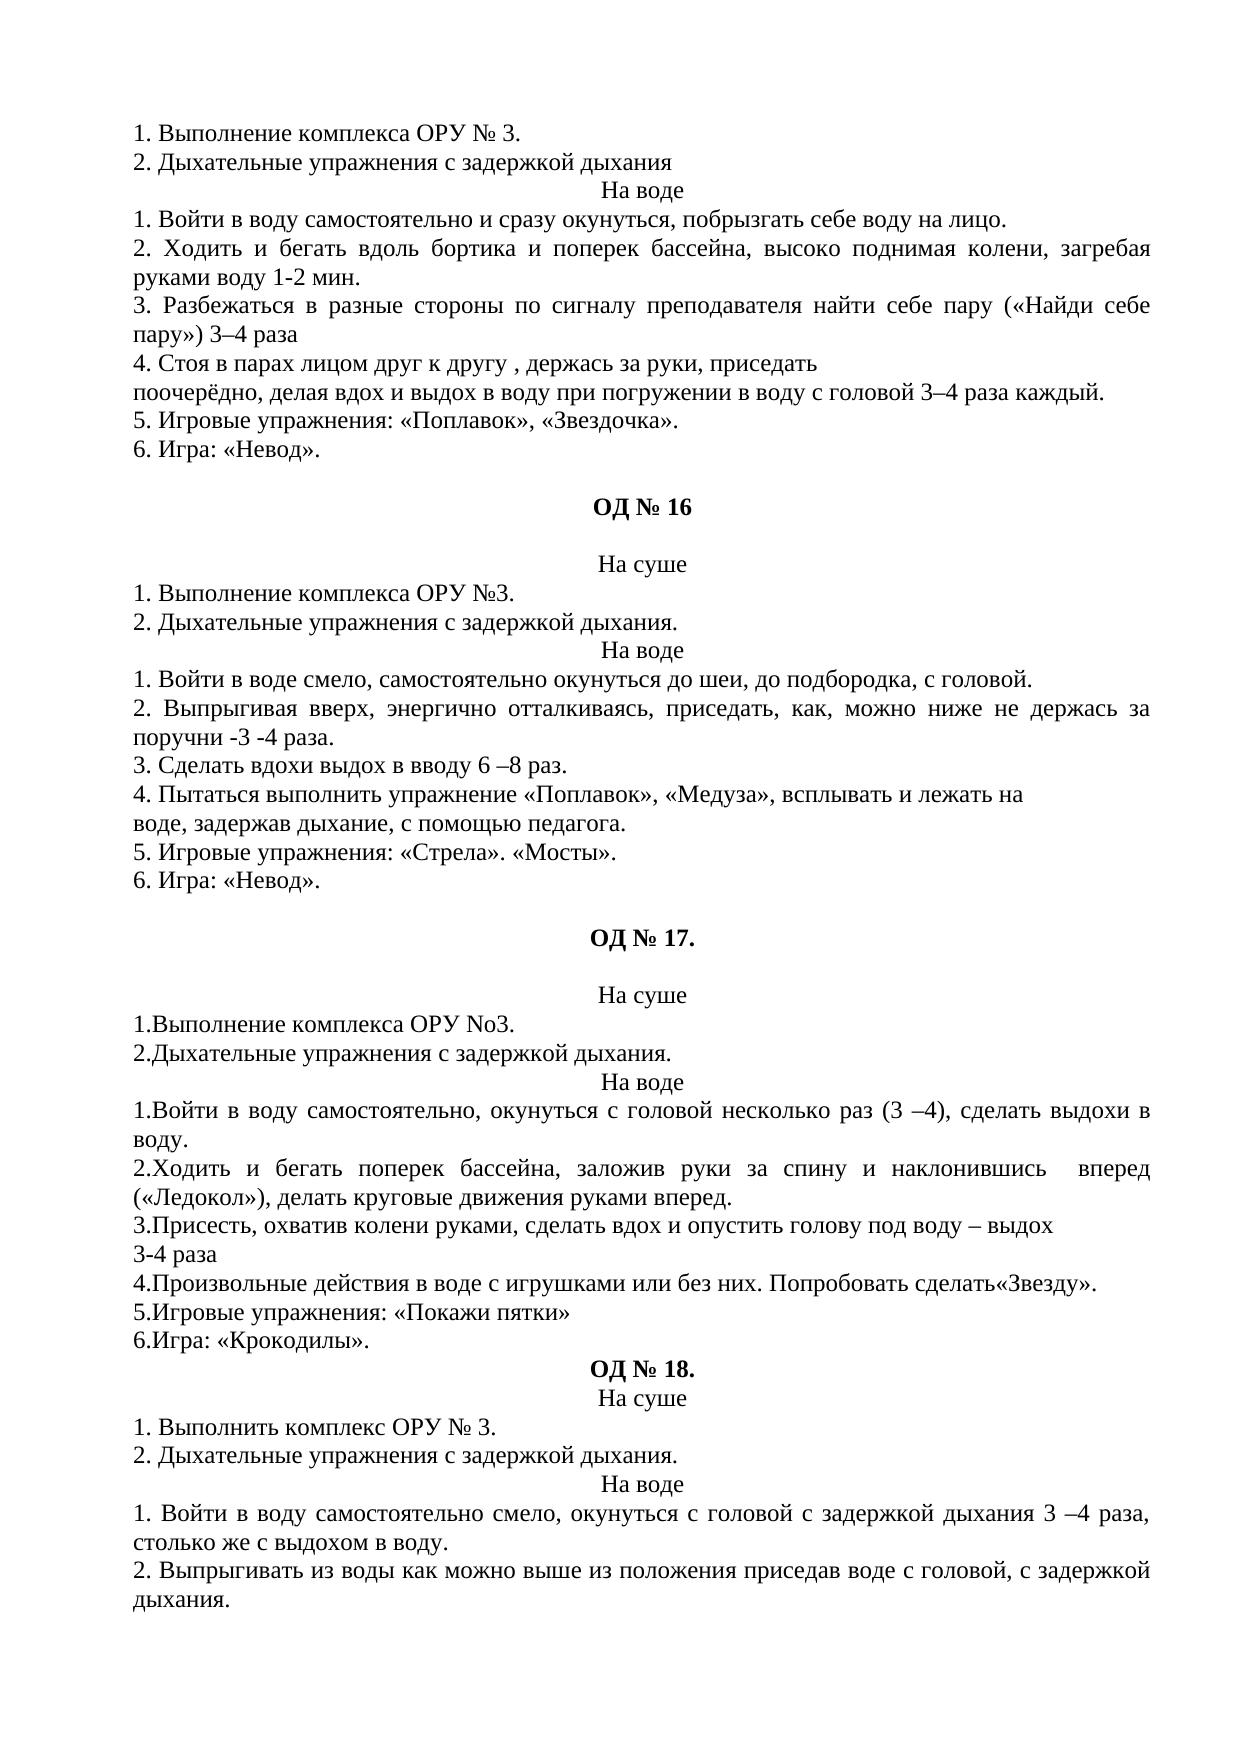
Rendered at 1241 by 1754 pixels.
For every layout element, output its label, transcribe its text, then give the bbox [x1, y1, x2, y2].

text На суше [133, 1383, 1152, 1412]
text 3-4 раза [133, 1239, 1152, 1268]
text 2. Выпрыгивая вверх, энергично отталкиваясь, приседать, как, можно ниже не держась за поручни -3 -4 раза. [133, 693, 1152, 751]
text На воде [133, 176, 1152, 204]
text 1. Выполнение комплекса ОРУ №3. [133, 578, 1152, 607]
text 2. Дыхательные упражнения с задержкой дыхания. [133, 607, 1152, 636]
text 1. Войти в воде смело, самостоятельно окунуться до шеи, до подбородка, с головой. [133, 664, 1152, 693]
text 1. Войти в воду самостоятельно смело, окунуться с головой с задержкой дыхания 3 –4 раза, столько же с выдохом в воду. [133, 1498, 1152, 1556]
text 3. Разбежаться в разные стороны по сигналу преподавателя найти себе пару («Найди себе пару») 3–4 раза [133, 291, 1152, 348]
text 2. Дыхательные упражнения с задержкой дыхания. [133, 1441, 1152, 1469]
text 1. Войти в воду самостоятельно и сразу окунуться, побрызгать себе воду на лицо. [133, 204, 1152, 233]
text На воде [133, 1469, 1152, 1498]
text На воде [133, 636, 1152, 664]
text 4.Произвольные действия в воде с игрушками или без них. Попробовать сделать«Звезду». [133, 1268, 1152, 1297]
text На суше [133, 981, 1152, 1009]
text 2.Ходить и бегать поперек бассейна, заложив руки за спину и наклонившись вперед («Ледокол»), делать круговые движения руками вперед. [133, 1153, 1152, 1211]
text 6.Игра: «Крокодилы». [133, 1326, 1152, 1354]
text 2. Дыхательные упражнения с задержкой дыхания [133, 147, 1152, 176]
text 1.Выполнение комплекса ОРУ No3. [133, 1009, 1152, 1038]
text ОД № 18. [133, 1354, 1152, 1383]
text На суше [133, 549, 1152, 578]
text ОД № 17. [133, 923, 1152, 952]
text 6. Игра: «Невод». [133, 866, 1152, 894]
text 4. Стоя в парах лицом друг к другу , держась за руки, приседать [133, 348, 1152, 377]
text 2.Дыхательные упражнения с задержкой дыхания. [133, 1038, 1152, 1067]
text воде, задержав дыхание, с помощью педагога. [133, 808, 1152, 837]
text 5.Игровые упражнения: «Покажи пятки» [133, 1297, 1152, 1326]
text 2. Ходить и бегать вдоль бортика и поперек бассейна, высоко поднимая колени, загребая руками воду 1-2 мин. [133, 233, 1152, 291]
text 2. Выпрыгивать из воды как можно выше из положения приседав воде с головой, с задержкой дыхания. [133, 1556, 1152, 1613]
text 3.Присесть, охватив колени руками, сделать вдох и опустить голову под воду – выдох [133, 1211, 1152, 1239]
text 1. Выполнить комплекс ОРУ № 3. [133, 1412, 1152, 1441]
text 5. Игровые упражнения: «Стрела». «Мосты». [133, 837, 1152, 866]
text 1. Выполнение комплекса ОРУ № 3. [133, 118, 1152, 147]
text ОД № 16 [133, 492, 1152, 521]
text 3. Сделать вдохи выдох в вводу 6 –8 раз. [133, 751, 1152, 779]
text 6. Игра: «Невод». [133, 434, 1152, 463]
text 4. Пытаться выполнить упражнение «Поплавок», «Медуза», всплывать и лежать на [133, 779, 1152, 808]
text На воде [133, 1067, 1152, 1096]
text 5. Игровые упражнения: «Поплавок», «Звездочка». [133, 406, 1152, 434]
text 1.Войти в воду самостоятельно, окунуться с головой несколько раз (3 –4), сделать выдохи в воду. [133, 1096, 1152, 1153]
text поочерёдно, делая вдох и выдох в воду при погружении в воду с головой 3–4 раза каждый. [133, 377, 1152, 406]
